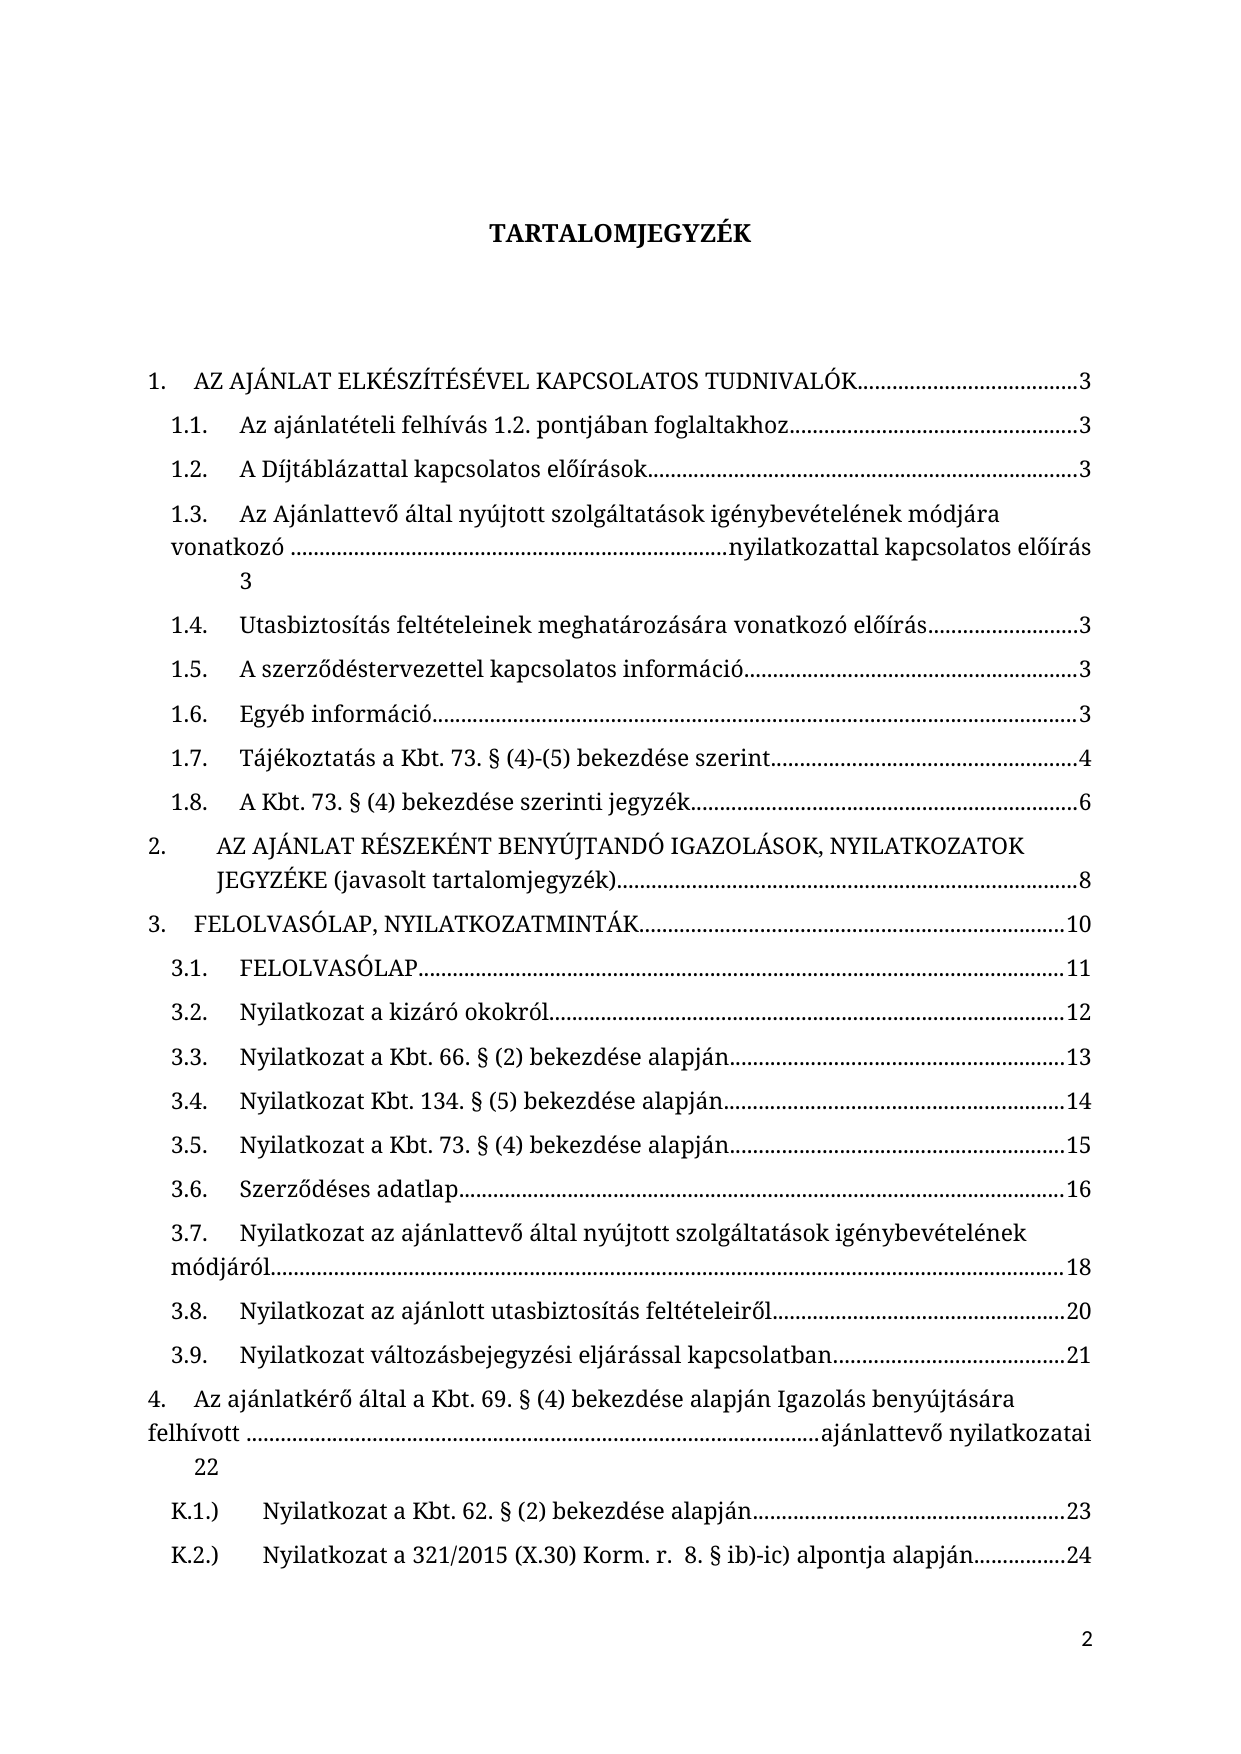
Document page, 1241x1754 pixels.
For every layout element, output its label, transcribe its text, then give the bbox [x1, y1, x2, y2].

text TARTALOMJEGYZÉK [148, 216, 1093, 250]
